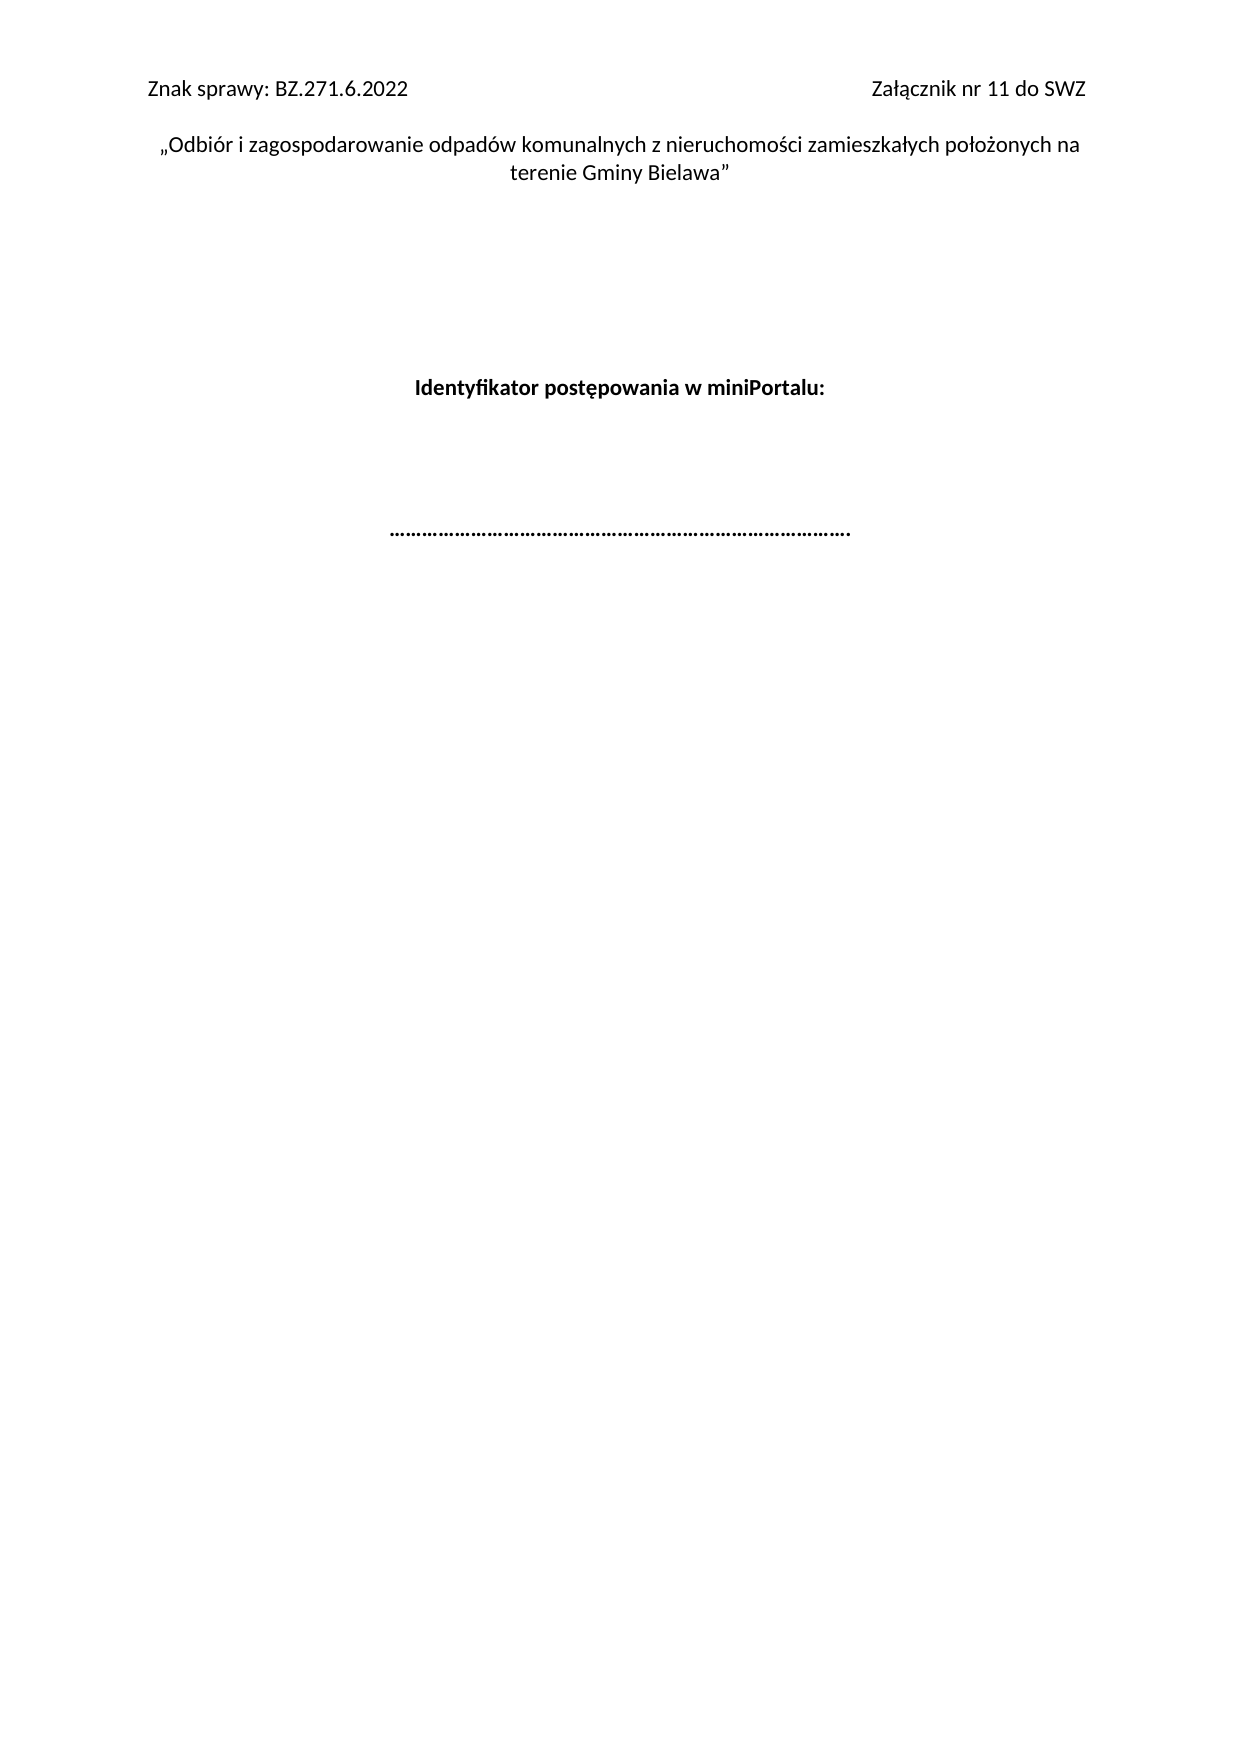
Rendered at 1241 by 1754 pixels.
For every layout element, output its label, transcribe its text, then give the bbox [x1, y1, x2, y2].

text Identyfikator postępowania w miniPortalu: [148, 373, 1093, 401]
text …………………………………………………………………………. [148, 514, 1093, 542]
